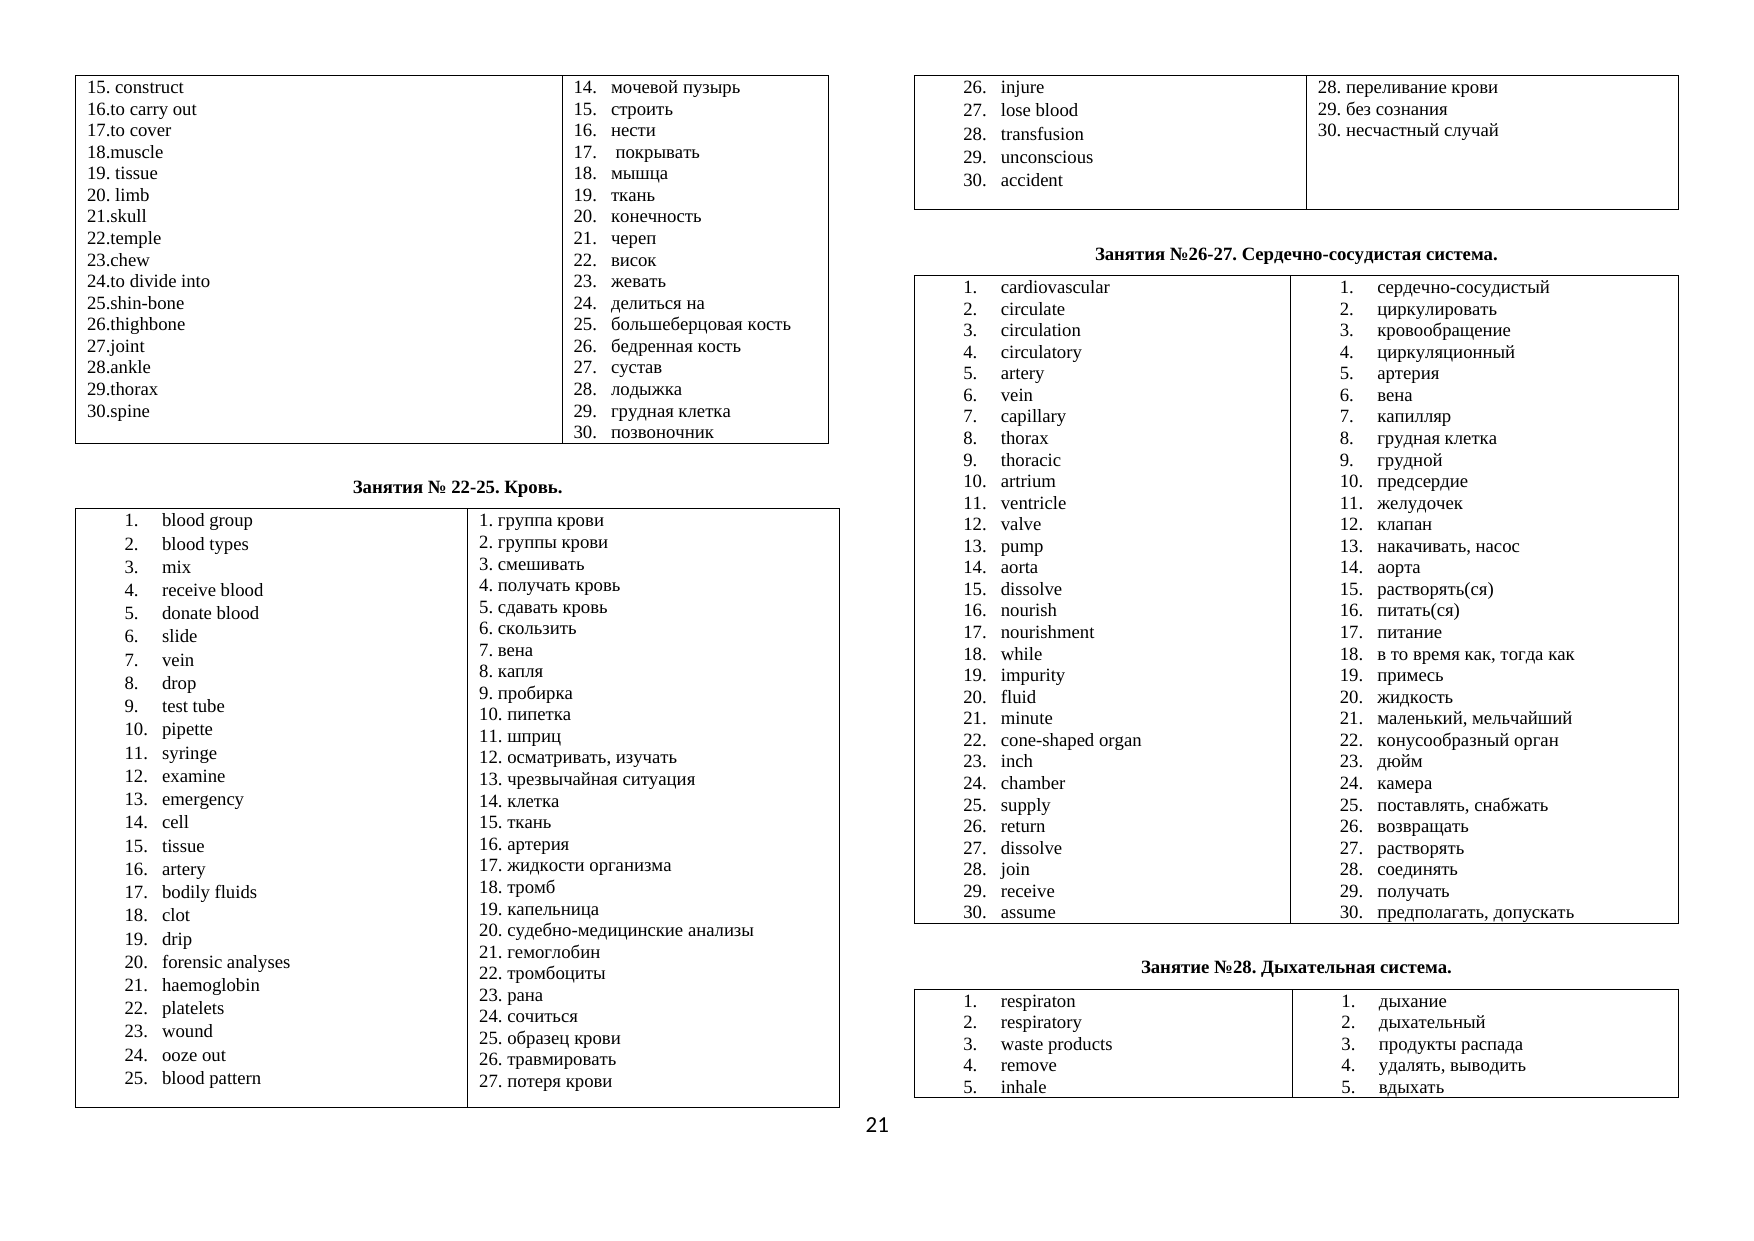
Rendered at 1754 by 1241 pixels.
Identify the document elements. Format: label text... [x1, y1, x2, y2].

table_header сердечно-сосудистый циркулировать кровообращение циркуляционный артерия вена капилляр грудная клетка грудной предсердие желудочек клапан накачивать, насос аорта растворять(ся) питать(ся) питание в то время как, тогда как примесь жидкость маленький, мельчайший конусообразный орган дюйм камера поставлять, снабжать возвращать растворять соединять получать предполагать, допускать [1291, 276, 1678, 923]
table_header 1. группа крови 2. группы крови 3. смешивать 4. получать кровь 5. сдавать кровь 6. скользить 7. вена 8. капля 9. пробирка 10. пипетка 11. шприц 12. осматривать, изучать 13. чрезвычайная ситуация 14. клетка 15. ткань 16. артерия 17. жидкости организма 18. тромб 19. капельница 20. судебно-медицинские анализы 21. гемоглобин 22. тромбоциты 23. рана 24. сочиться 25. образец крови 26. травмировать 27. потеря крови 28. переливание крови 29. без сознания 30. несчастный случай [468, 509, 839, 1107]
text Занятие №28. Дыхательная система. [914, 956, 1679, 978]
table_header 1. группа крови 2. группы крови 3. смешивать 4. получать кровь 5. сдавать кровь 6. скользить 7. вена 8. капля 9. пробирка 10. пипетка 11. шприц 12. осматривать, изучать 13. чрезвычайная ситуация 14. клетка 15. ткань 16. артерия 17. жидкости организма 18. тромб 19. капельница 20. судебно-медицинские анализы 21. гемоглобин 22. тромбоциты 23. рана 24. сочиться 25. образец крови 26. травмировать 27. потеря крови 28. переливание крови 29. без сознания 30. несчастный случай [1307, 76, 1678, 209]
table_header cardiovascular circulate circulation circulatory artery vein capillary thorax thoracic artrium ventricle valve pump aorta dissolve nourish nourishment while impurity fluid minute cone-shaped organ inch chamber supply return dissolve join receive assume [915, 276, 1290, 923]
table_header blood group blood types mix receive blood donate blood slide vein drop test tube pipette syringe examine emergency cell tissue artery bodily fluids clot drip forensic analyses haemoglobin platelets wound ooze out blood pattern injure lose blood transfusion unconscious accident [76, 509, 467, 1107]
table_header blood group blood types mix receive blood donate blood slide vein drop test tube pipette syringe examine emergency cell tissue artery bodily fluids clot drip forensic analyses haemoglobin platelets wound ooze out blood pattern injure lose blood transfusion unconscious accident [915, 76, 1306, 209]
text Занятия № 22-25. Кровь. [75, 476, 840, 497]
text Занятия №26-27. Сердечно-сосудистая система. [914, 243, 1679, 264]
